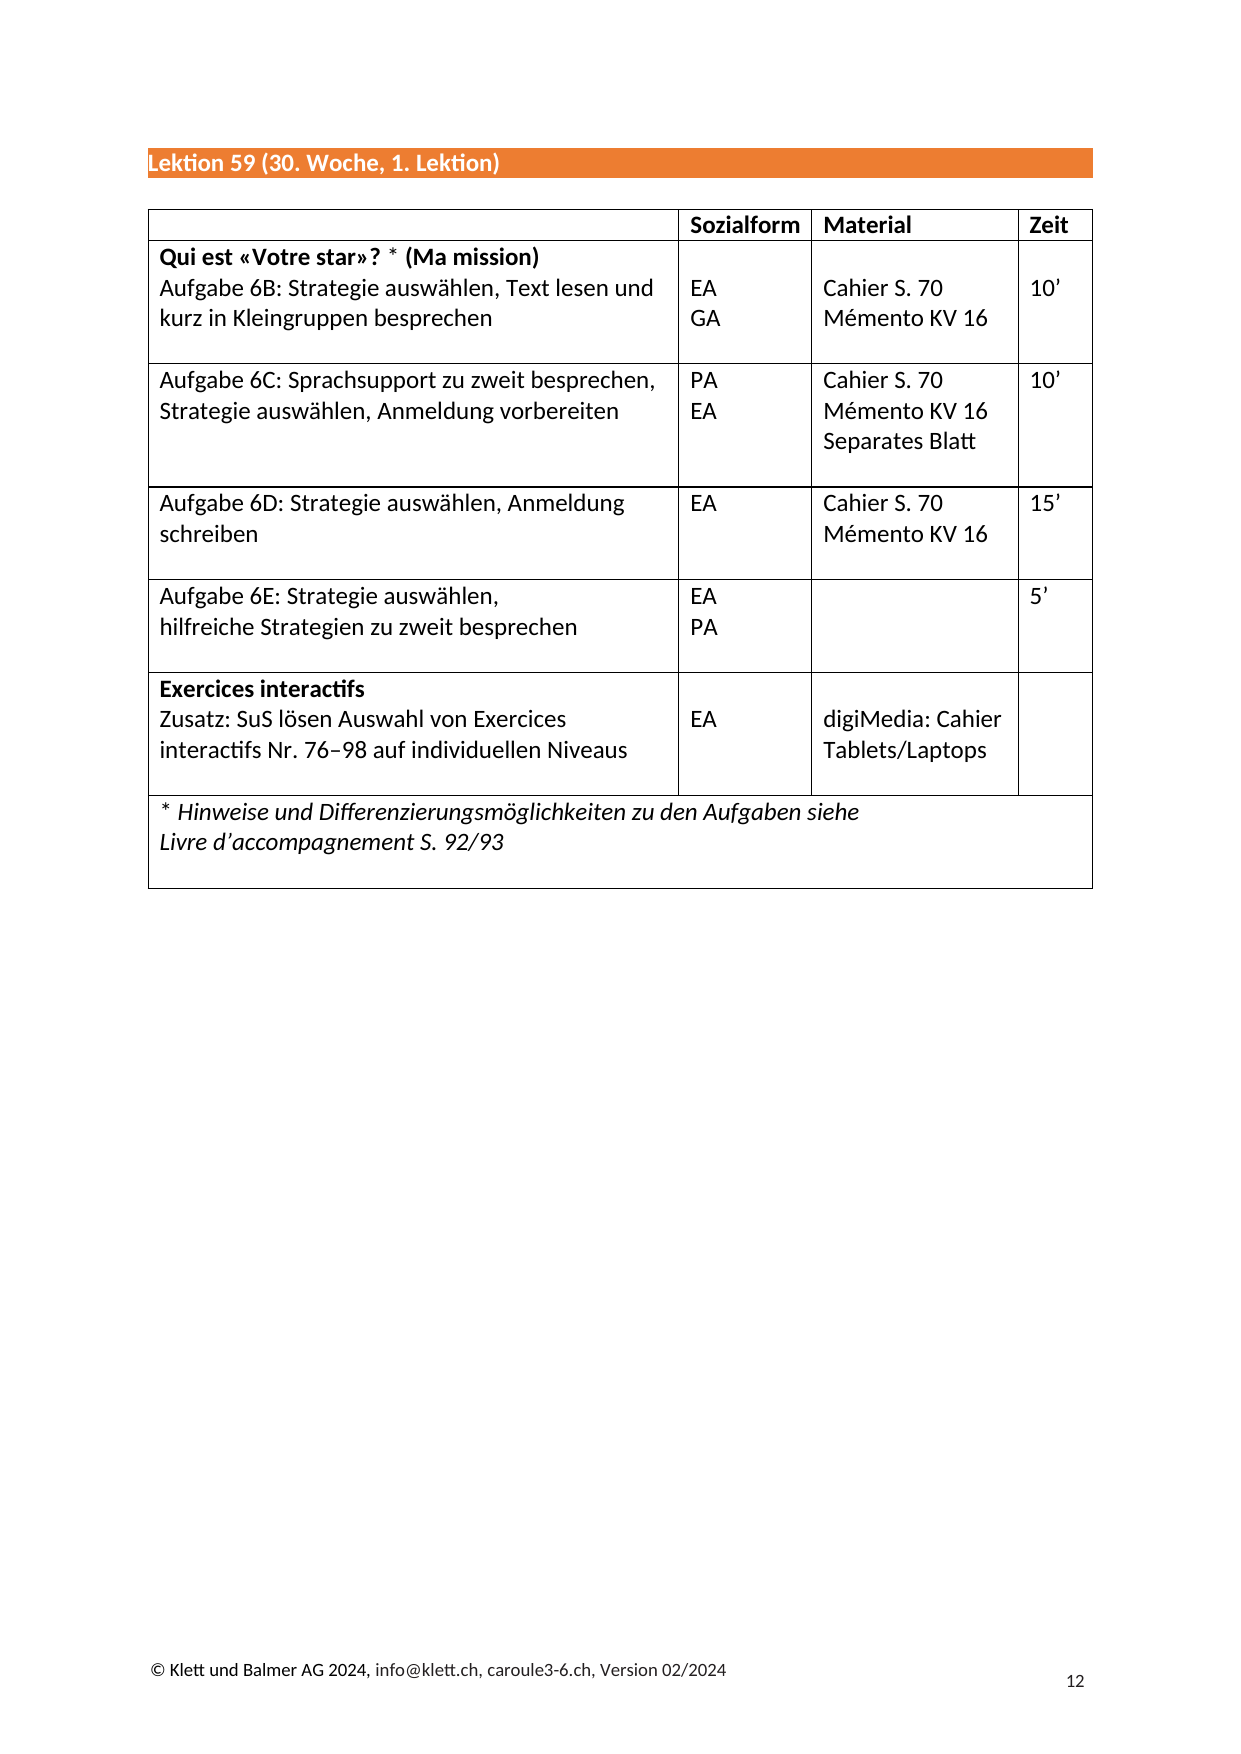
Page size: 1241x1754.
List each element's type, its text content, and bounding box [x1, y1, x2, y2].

table_cell Aufgabe 6E: Strategie auswählen, hilfreiche Strategien zu zweit besprechen [149, 580, 678, 672]
table_cell Cahier S. 70 Mémento KV 16 [812, 241, 1018, 363]
table_header Material [812, 210, 1018, 240]
table_cell 15’ [1019, 488, 1092, 579]
table_cell Qui est «Votre star»? * (Ma mission) Aufgabe 6B: Strategie auswählen, Text lesen und kurz in Kleingruppen besprechen [149, 241, 678, 363]
table_cell PA EA [679, 364, 811, 486]
table_header [149, 210, 678, 240]
table_cell digiMedia: Cahier Tablets/Laptops [812, 673, 1018, 795]
table_cell Aufgabe 6D: Strategie auswählen, Anmeldung schreiben [149, 488, 678, 579]
table_cell Exercices interactifs Zusatz: SuS lösen Auswahl von Exercices interactifs Nr. 76–98 auf individuellen Niveaus [149, 673, 678, 795]
table_cell Cahier S. 70 Mémento KV 16 Separates Blatt [812, 364, 1018, 486]
table_cell [812, 580, 1018, 672]
table_cell 5’ [1019, 580, 1092, 672]
table_cell EA PA [679, 580, 811, 672]
text Lektion 59 (30. Woche, 1. Lektion) [148, 148, 1093, 178]
table_header Zeit [1019, 210, 1092, 240]
table_cell [1019, 673, 1092, 795]
table_cell EA [679, 673, 811, 795]
table_cell 10’ [1019, 364, 1092, 486]
table_header Sozialform [679, 210, 811, 240]
table_cell Aufgabe 6C: Sprachsupport zu zweit besprechen, Strategie auswählen, Anmeldung vorbereiten [149, 364, 678, 486]
table_cell EA GA [679, 241, 811, 363]
table_cell Cahier S. 70 Mémento KV 16 [812, 488, 1018, 579]
table_cell EA [679, 488, 811, 579]
table_cell 10’ [1019, 241, 1092, 363]
table_cell * Hinweise und Differenzierungsmöglichkeiten zu den Aufgaben siehe Livre d’accompagnement S. 92/93 [149, 796, 1092, 887]
